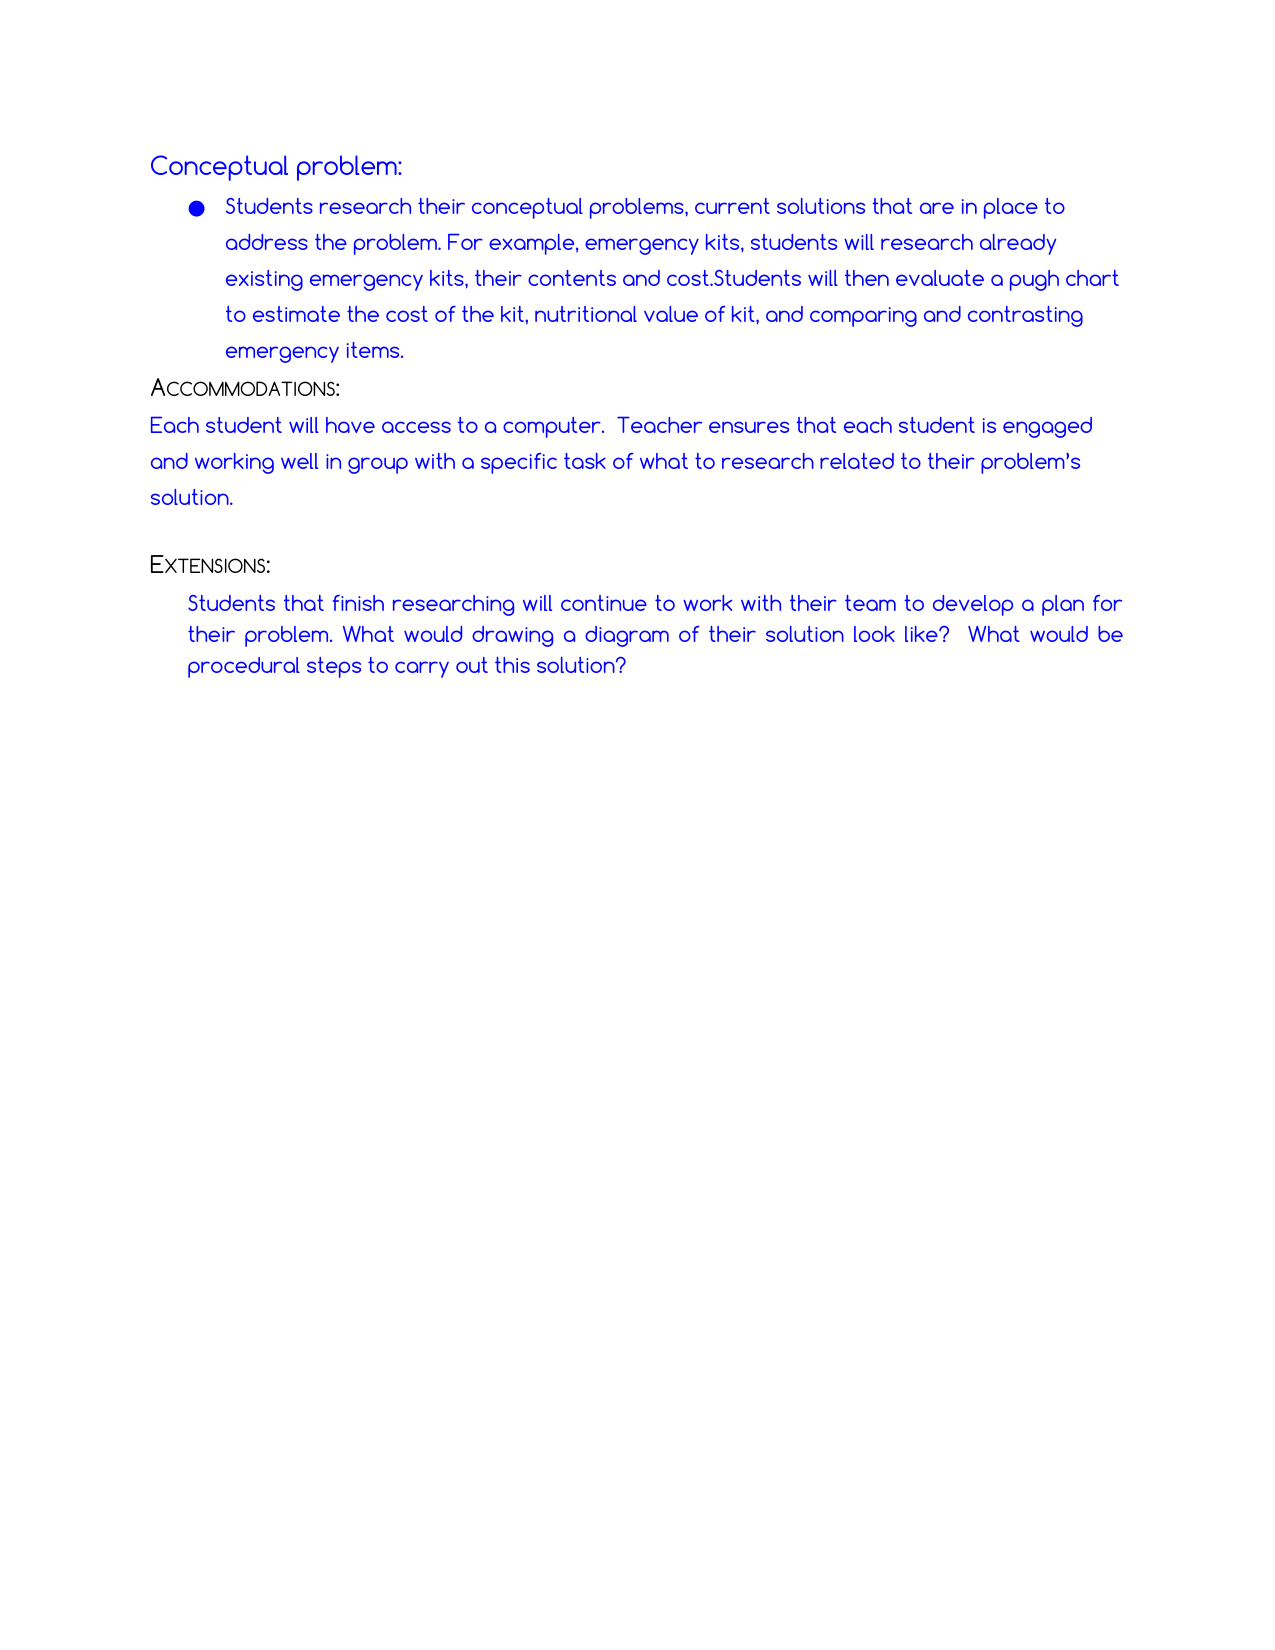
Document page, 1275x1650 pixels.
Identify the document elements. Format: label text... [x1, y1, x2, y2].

text Extensions: [150, 550, 1125, 579]
text Conceptual problem: [150, 150, 1125, 181]
list Students research their conceptual problems, current solutions that are in place to address the problem. For example, emergency kits, students will research already existing emergency kits, their contents and cost.Students will then evaluate a pugh chart to estimate the cost of the kit, nutritional value of kit, and comparing and contrasting emergency items. [187, 193, 1125, 363]
text Each student will have access to a computer. Teacher ensures that each student is engaged and working well in group with a specific task of what to research related to their problem’s solution. [150, 412, 1125, 510]
text Accommodations: [150, 373, 1125, 401]
text Students that finish researching will continue to work with their team to develop a plan for their problem. What would drawing a diagram of their solution look like? What would be procedural steps to carry out this solution? [187, 590, 1125, 678]
